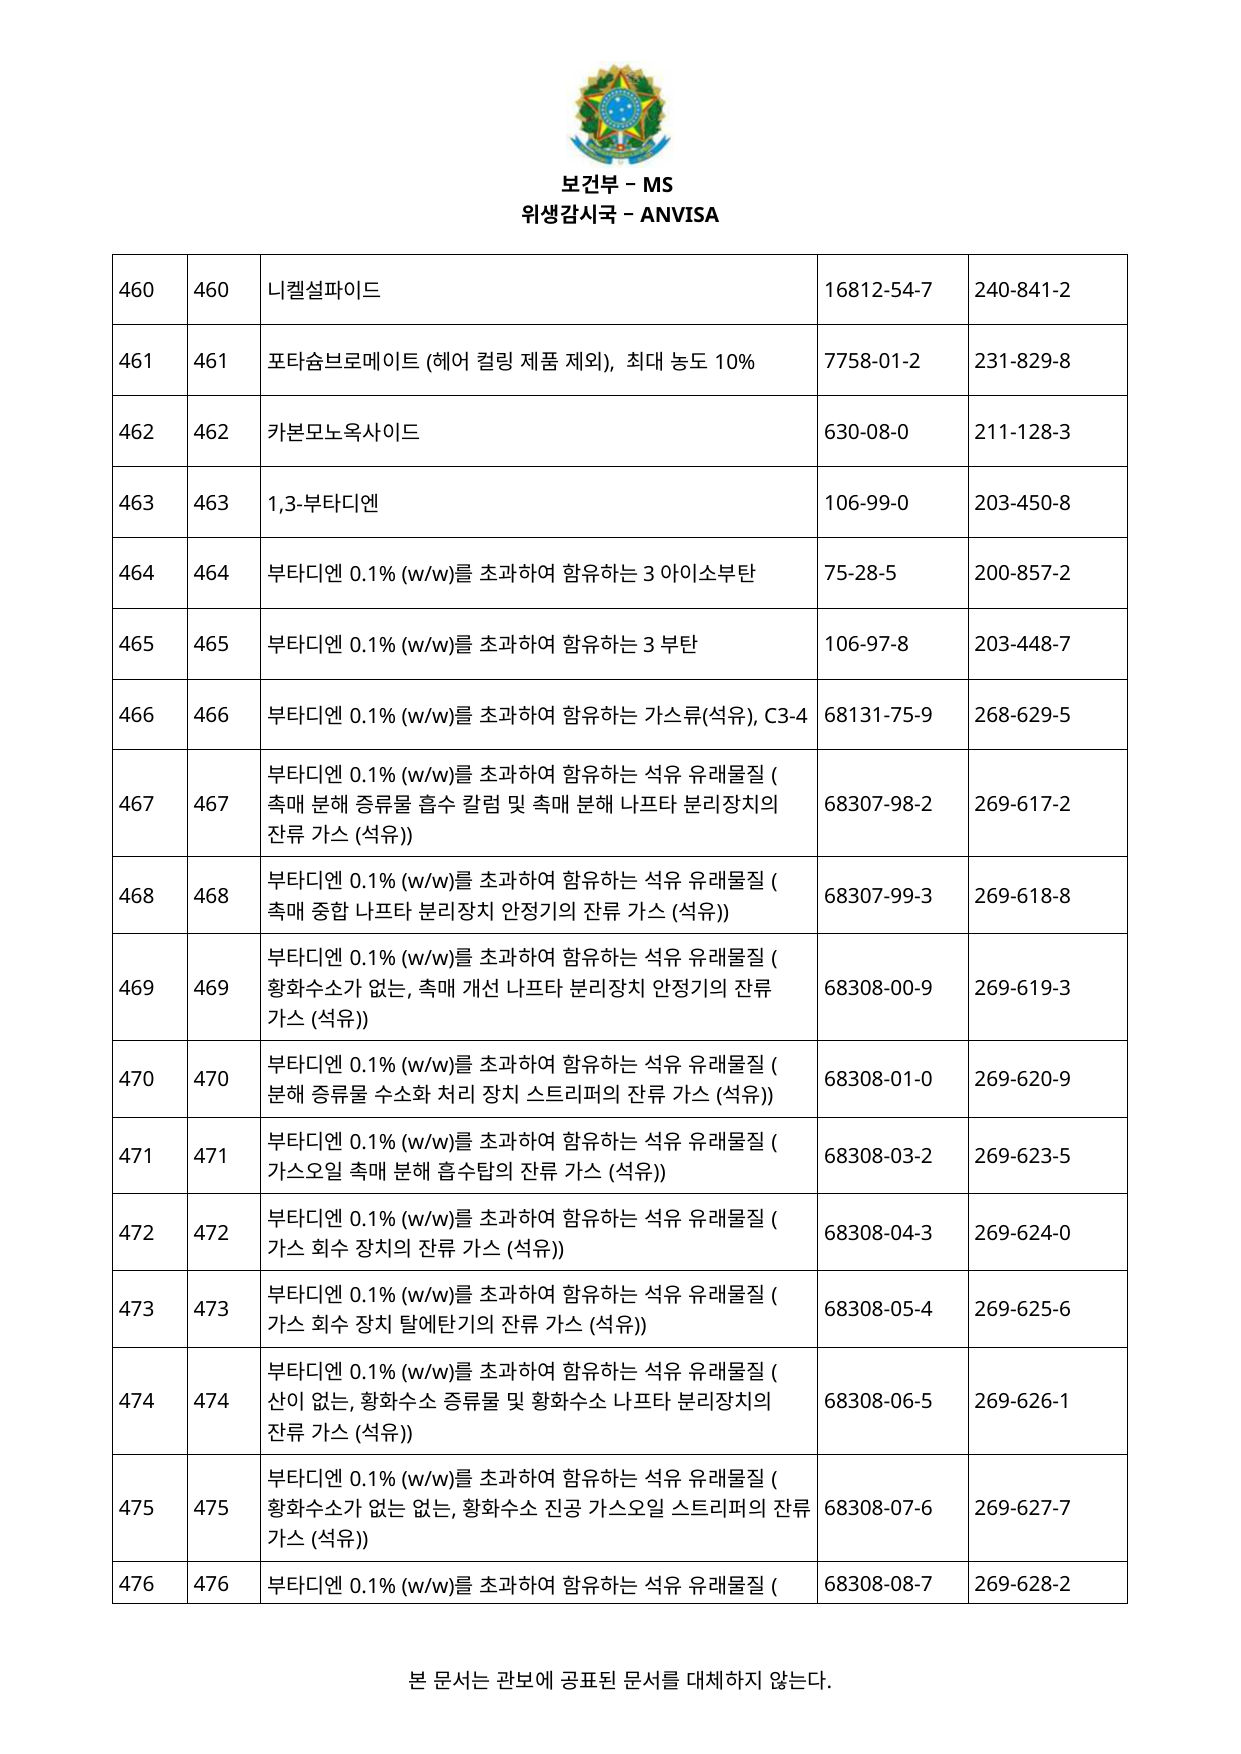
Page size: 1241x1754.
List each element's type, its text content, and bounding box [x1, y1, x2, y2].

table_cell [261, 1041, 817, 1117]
table_cell 462 [113, 396, 187, 466]
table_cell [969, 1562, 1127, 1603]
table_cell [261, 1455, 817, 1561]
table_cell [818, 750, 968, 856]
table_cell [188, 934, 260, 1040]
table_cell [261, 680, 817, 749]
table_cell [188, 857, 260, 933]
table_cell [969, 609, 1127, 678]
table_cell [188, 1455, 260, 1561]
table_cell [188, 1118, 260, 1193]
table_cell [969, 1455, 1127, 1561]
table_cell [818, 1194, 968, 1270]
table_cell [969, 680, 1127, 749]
table_cell 464 [188, 538, 260, 608]
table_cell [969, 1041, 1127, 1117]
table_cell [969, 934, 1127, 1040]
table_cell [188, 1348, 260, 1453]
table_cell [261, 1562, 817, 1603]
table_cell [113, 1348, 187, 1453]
table_cell 240-841-2 [969, 255, 1127, 324]
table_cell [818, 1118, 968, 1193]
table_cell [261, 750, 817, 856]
table_cell 630-08-0 [818, 396, 968, 466]
table_cell 460 [188, 255, 260, 324]
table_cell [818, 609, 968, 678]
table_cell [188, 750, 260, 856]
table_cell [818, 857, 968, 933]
table_cell 211-128-3 [969, 396, 1127, 466]
table_cell 462 [188, 396, 260, 466]
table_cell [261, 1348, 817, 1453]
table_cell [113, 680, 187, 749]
table_cell 464 [113, 538, 187, 608]
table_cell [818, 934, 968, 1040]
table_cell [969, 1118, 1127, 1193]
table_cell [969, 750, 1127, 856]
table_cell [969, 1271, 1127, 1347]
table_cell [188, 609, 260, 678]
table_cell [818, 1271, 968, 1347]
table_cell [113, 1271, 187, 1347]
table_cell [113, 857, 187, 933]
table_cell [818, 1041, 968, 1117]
table_cell 460 [113, 255, 187, 324]
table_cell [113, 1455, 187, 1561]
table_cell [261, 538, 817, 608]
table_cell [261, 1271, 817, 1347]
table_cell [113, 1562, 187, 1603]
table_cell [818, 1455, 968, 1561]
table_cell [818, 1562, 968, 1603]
table_cell 7758-01-2 [818, 325, 968, 395]
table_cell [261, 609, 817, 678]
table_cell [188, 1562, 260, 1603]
table_cell 463 [113, 467, 187, 537]
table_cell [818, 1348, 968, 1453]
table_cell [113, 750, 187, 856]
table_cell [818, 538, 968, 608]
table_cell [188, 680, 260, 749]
table_cell 203-450-8 [969, 467, 1127, 537]
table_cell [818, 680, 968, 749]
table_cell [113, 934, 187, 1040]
table_cell 니켈설파이드 [261, 255, 817, 324]
table_cell 1,3-부타디엔 [261, 467, 817, 537]
table_cell 카본모노옥사이드 [261, 396, 817, 466]
picture [566, 61, 675, 168]
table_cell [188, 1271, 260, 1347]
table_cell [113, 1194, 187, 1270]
table_cell 461 [188, 325, 260, 395]
table_cell 461 [113, 325, 187, 395]
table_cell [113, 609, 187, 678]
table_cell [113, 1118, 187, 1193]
table_cell 106-99-0 [818, 467, 968, 537]
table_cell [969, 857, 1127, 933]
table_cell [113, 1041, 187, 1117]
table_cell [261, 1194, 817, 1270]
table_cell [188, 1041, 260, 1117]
table_cell 231-829-8 [969, 325, 1127, 395]
table_cell 포타슘브로메이트 (헤어 컬링 제품 제외), 최대 농도 10% [261, 325, 817, 395]
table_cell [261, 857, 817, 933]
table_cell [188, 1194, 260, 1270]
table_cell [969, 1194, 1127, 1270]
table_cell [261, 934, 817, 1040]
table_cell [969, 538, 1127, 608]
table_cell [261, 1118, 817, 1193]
table_cell 463 [188, 467, 260, 537]
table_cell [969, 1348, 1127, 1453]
table_cell 16812-54-7 [818, 255, 968, 324]
